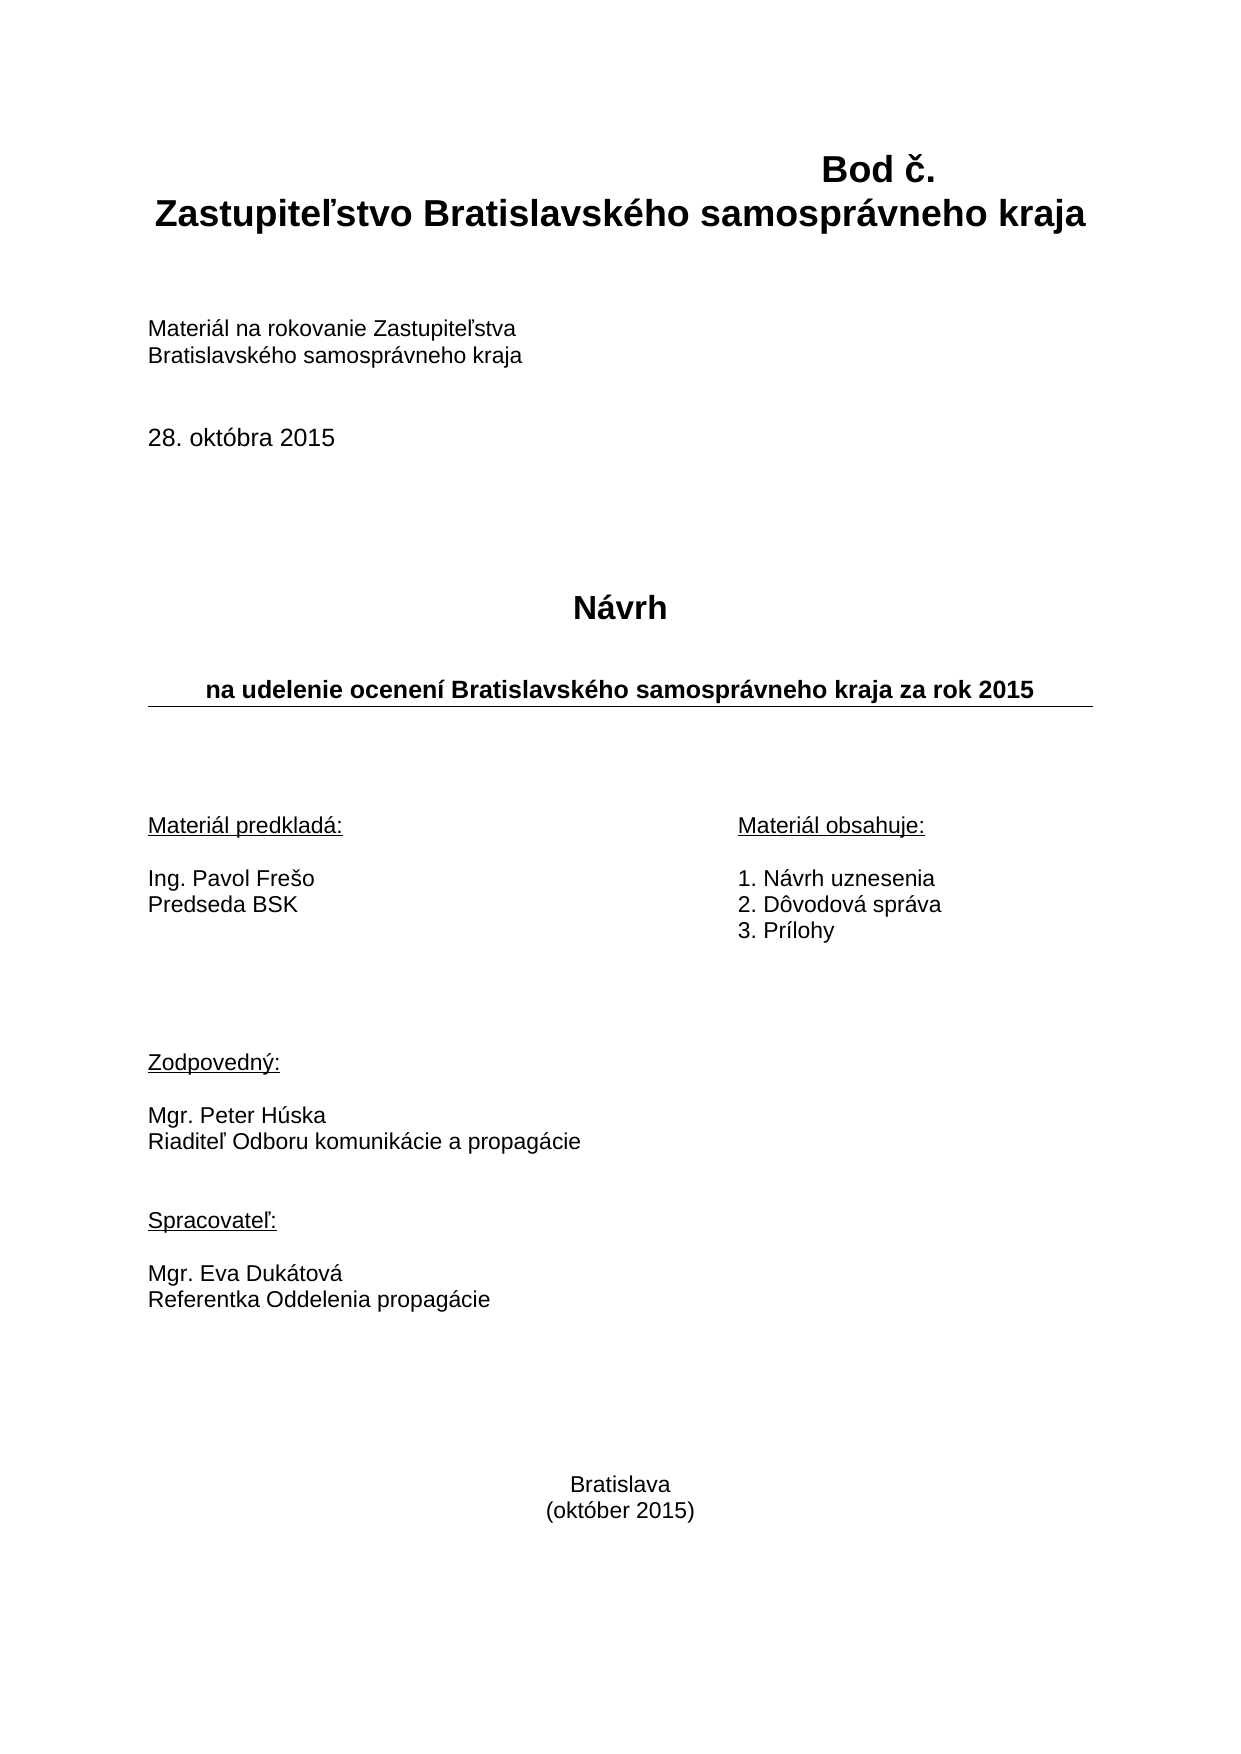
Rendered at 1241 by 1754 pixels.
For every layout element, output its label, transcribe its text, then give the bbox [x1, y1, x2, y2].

text Mgr. Peter Húska [148, 1102, 1093, 1128]
text Materiál na rokovanie Zastupiteľstva [148, 315, 1093, 342]
text Bratislavského samosprávneho kraja [148, 342, 1093, 368]
text Návrh [148, 588, 1093, 627]
text Predseda BSK 2. Dôvodová správa [148, 891, 1093, 917]
text 3. Prílohy [148, 917, 1093, 944]
text Spracovateľ: [148, 1207, 1093, 1234]
text Ing. Pavol Frešo 1. Návrh uznesenia [148, 865, 1093, 891]
text Referentka Oddelenia propagácie [148, 1286, 1093, 1313]
text Riaditeľ Odboru komunikácie a propagácie [148, 1128, 1093, 1155]
text na udelenie ocenení Bratislavského samosprávneho kraja za rok 2015 [148, 675, 1093, 706]
text Zodpovedný: [148, 1049, 1093, 1076]
text Zastupiteľstvo Bratislavského samosprávneho kraja [148, 191, 1093, 234]
text Bratislava [148, 1471, 1093, 1497]
text Mgr. Eva Dukátová [148, 1260, 1093, 1286]
text Bod č. [148, 148, 1093, 191]
text 28. októbra 2015 [148, 423, 1093, 452]
text Materiál predkladá: Materiál obsahuje: [148, 812, 1093, 838]
text (október 2015) [148, 1497, 1093, 1524]
